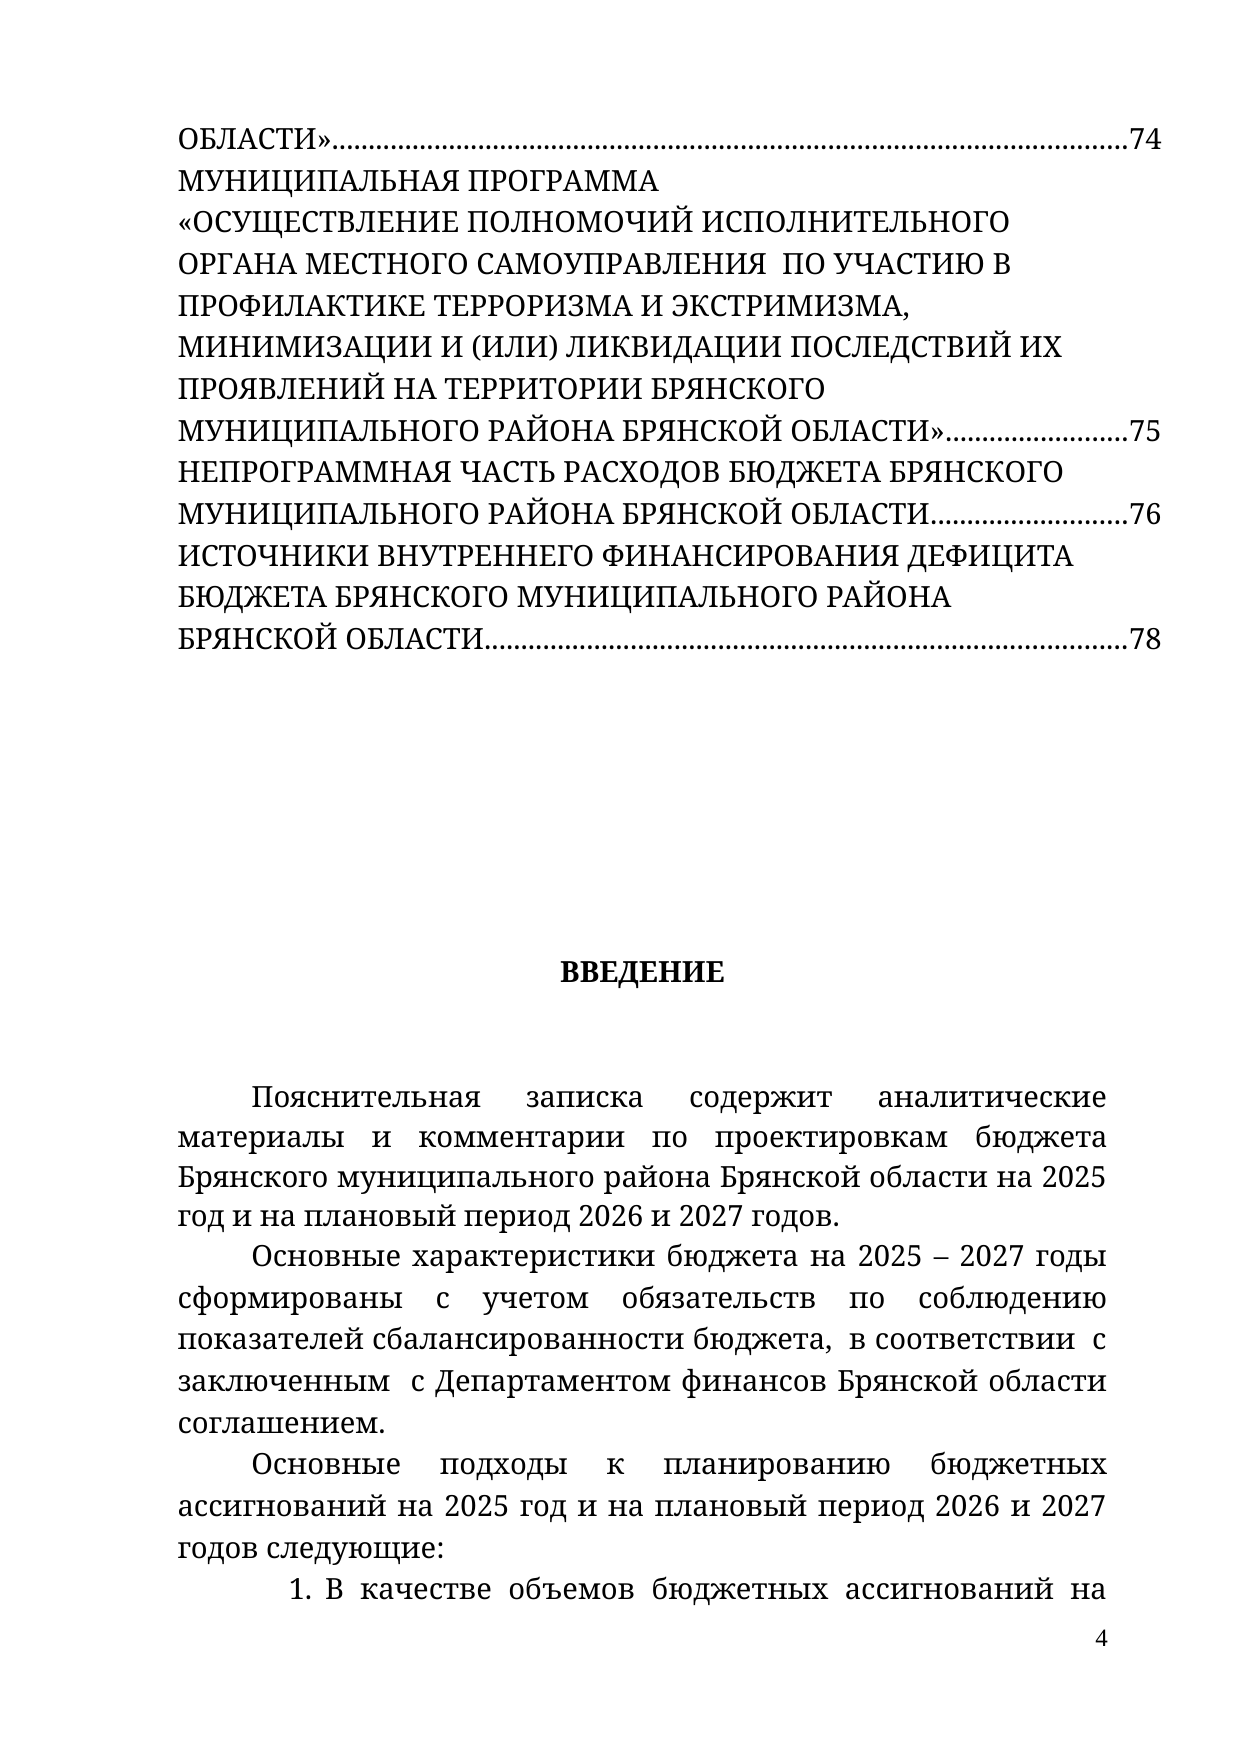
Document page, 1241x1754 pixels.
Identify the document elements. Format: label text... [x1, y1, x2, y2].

text ИСТОЧНИКИ ВНУТРЕННЕГО ФИНАНСИРОВАНИЯ ДЕФИЦИТА БЮДЖЕТА БРЯНСКОГО МУНИЦИПАЛЬНОГО РАЙОНА БРЯНСКОЙ ОБЛАСТИ 78 [177, 535, 1107, 658]
text ВВЕДЕНИЕ [177, 951, 1107, 991]
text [177, 118, 1107, 158]
text Основные характеристики бюджета на 2025 – 2027 годы сформированы с учетом обязательств по соблюдению показателей сбалансированности бюджета, в соответствии с заключенным с Департаментом финансов Брянской области соглашением. [177, 1235, 1107, 1442]
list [177, 1568, 1107, 1608]
text НЕПРОГРАММНАЯ ЧАСТЬ РАСХОДОВ БЮДЖЕТА БРЯНСКОГО МУНИЦИПАЛЬНОГО РАЙОНА БРЯНСКОЙ ОБЛАСТИ 76 [177, 451, 1107, 533]
text Пояснительная записка содержит аналитические материалы и комментарии по проектировкам бюджета Брянского муниципального района Брянской области на 2025 год и на плановый период 2026 и 2027 годов. [177, 1076, 1107, 1235]
text Основные подходы к планированию бюджетных ассигнований на 2025 год и на плановый период 2026 и 2027 годов следующие: [177, 1443, 1107, 1567]
text МУНИЦИПАЛЬНАЯ ПРОГРАММА [177, 160, 1107, 199]
text «ОСУЩЕСТВЛЕНИЕ ПОЛНОМОЧИЙ ИСПОЛНИТЕЛЬНОГО ОРГАНА МЕСТНОГО САМОУПРАВЛЕНИЯ ПО УЧАСТИЮ В ПРОФИЛАКТИКЕ ТЕРРОРИЗМА И ЭКСТРИМИЗМА, МИНИМИЗАЦИИ И (ИЛИ) ЛИКВИДАЦИИ ПОСЛЕДСТВИЙ ИХ ПРОЯВЛЕНИЙ НА ТЕРРИТОРИИ БРЯНСКОГО МУНИЦИПАЛЬНОГО РАЙОНА БРЯНСКОЙ ОБЛАСТИ» 75 [177, 201, 1107, 449]
